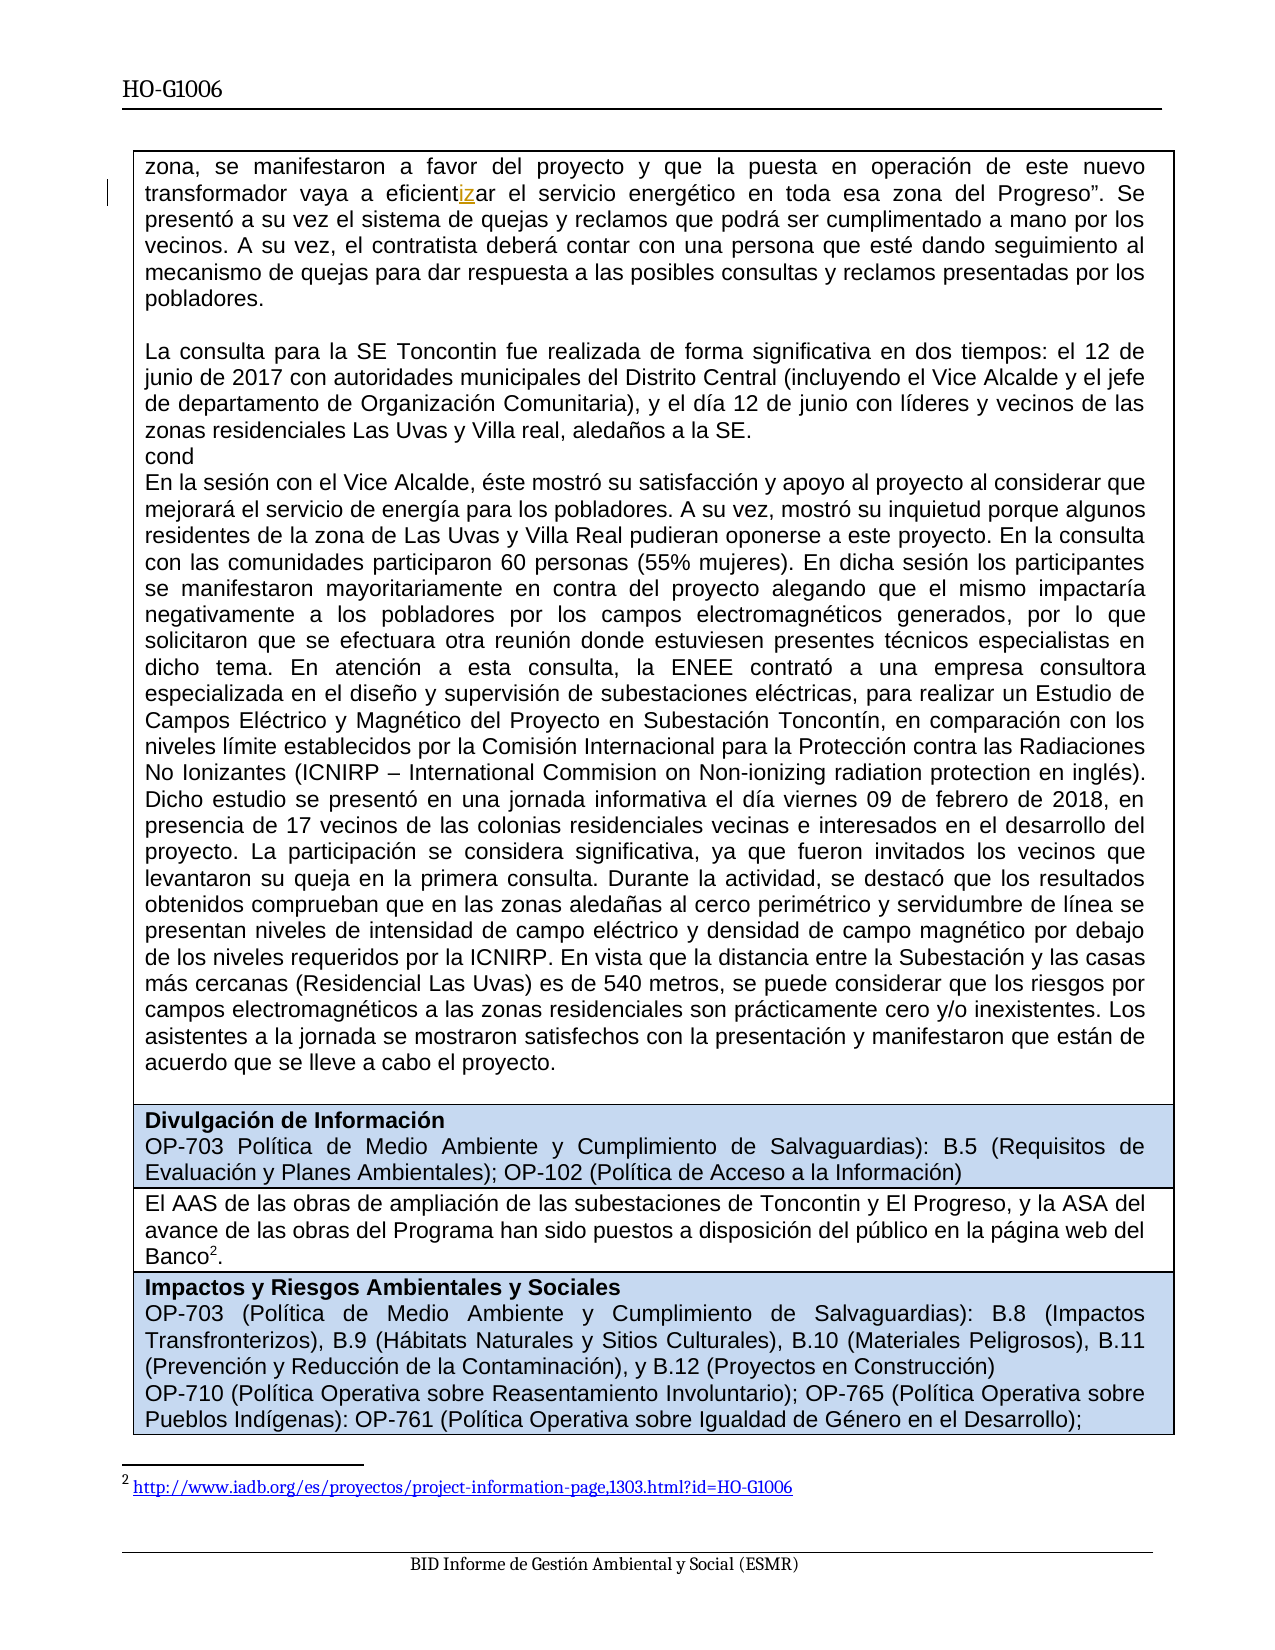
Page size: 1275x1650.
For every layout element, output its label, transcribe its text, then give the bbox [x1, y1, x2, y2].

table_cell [134, 1273, 1173, 1434]
table_cell El AAS de las obras de ampliación de las subestaciones de Toncontin y El Progreso, y la ASA del avance de las obras del Programa han sido puestos a disposición del público en la página web del Banco. [134, 1189, 1173, 1271]
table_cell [134, 152, 1173, 1103]
table_cell Divulgación de Información OP-703 Política de Medio Ambiente y Cumplimiento de Salvaguardias): B.5 (Requisitos de Evaluación y Planes Ambientales); OP-102 (Política de Acceso a la Información) [134, 1105, 1173, 1187]
